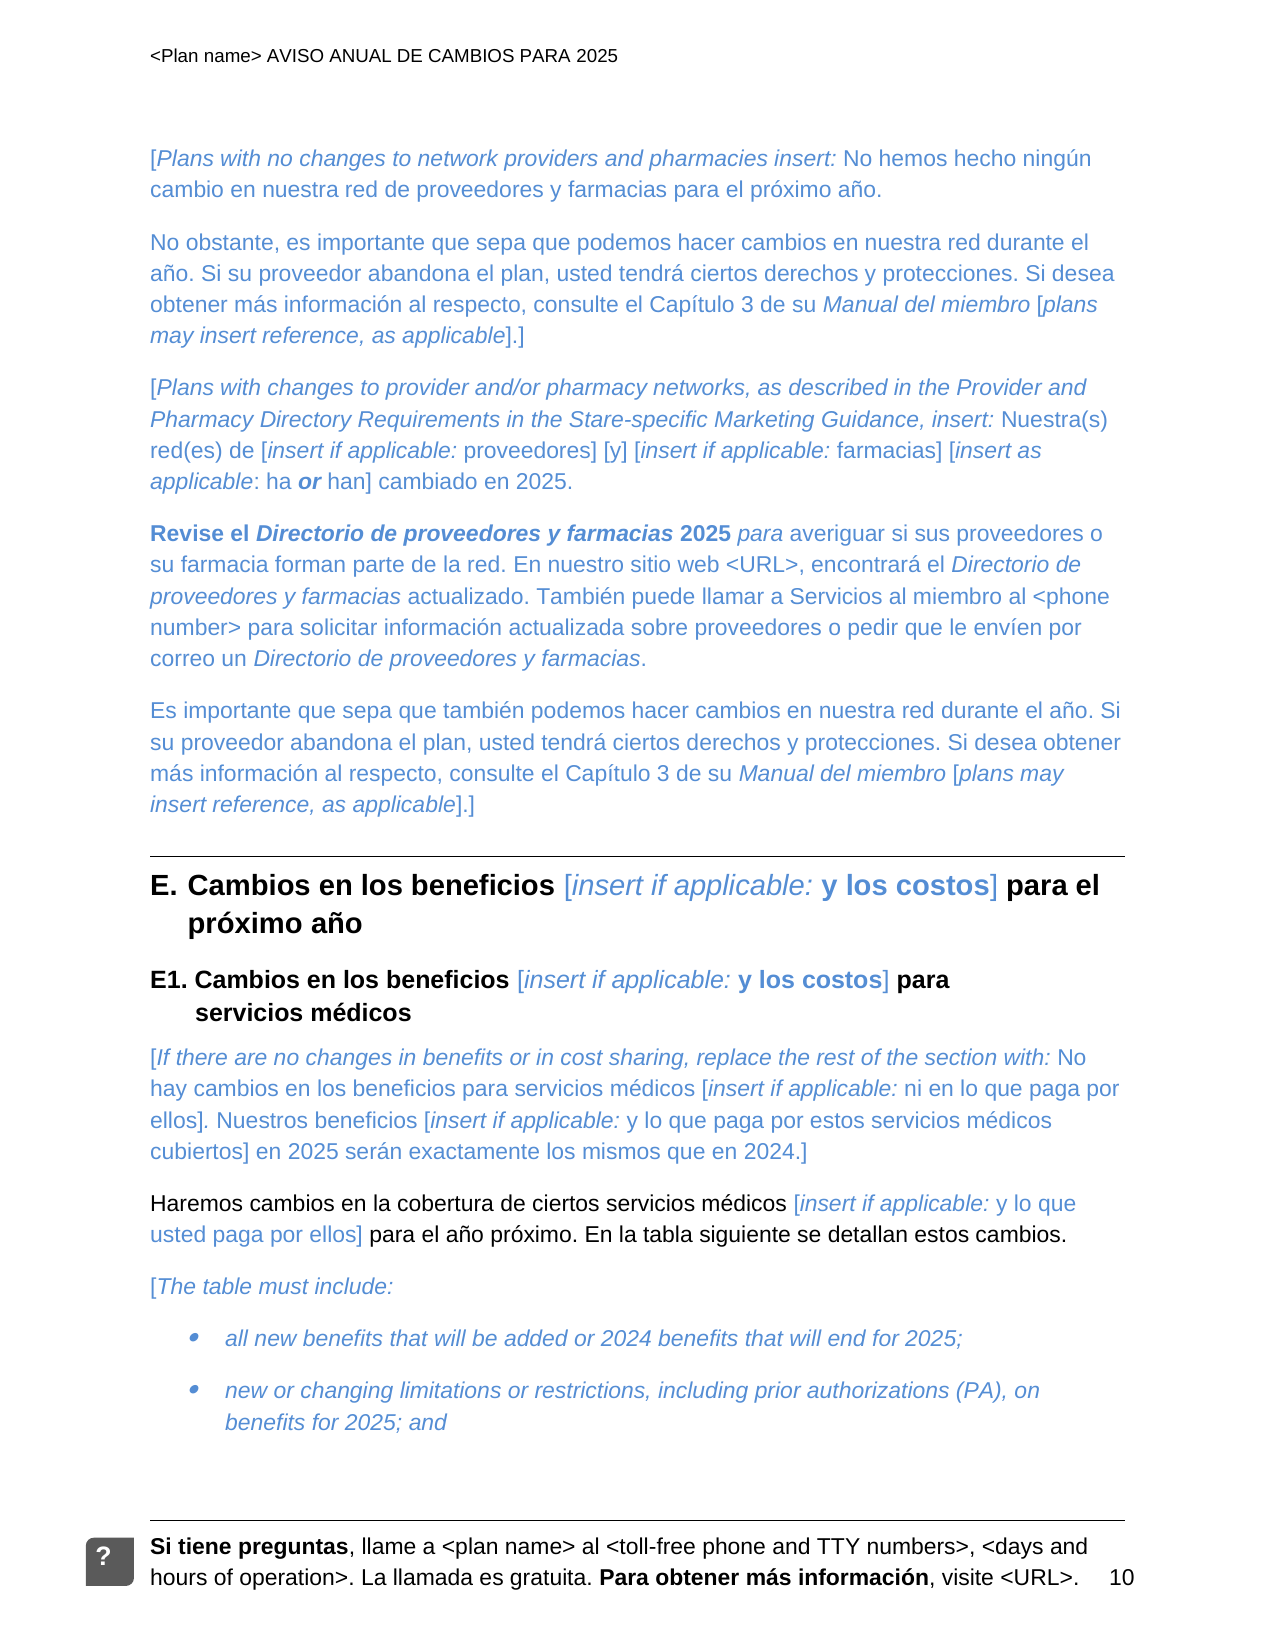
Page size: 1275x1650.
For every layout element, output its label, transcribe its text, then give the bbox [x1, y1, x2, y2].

text Haremos cambios en la cobertura de ciertos servicios médicos [insert if applicable: y lo que usted paga por ellos] para el año próximo. En la tabla siguiente se detallan estos cambios. [150, 1186, 1125, 1249]
subtitle E1. Cambios en los beneficios [insert if applicable: y los costos] para servicios médicos [150, 961, 1050, 1028]
text Es importante que sepa que también podemos hacer cambios en nuestra red durante el año. Si su proveedor abandona el plan, usted tendrá ciertos derechos y protecciones. Si desea obtener más información al respecto, consulte el Capítulo 3 de su Manual del miembro [plans may insert reference, as applicable].] [150, 694, 1125, 819]
text No obstante, es importante que sepa que podemos hacer cambios en nuestra red durante el año. Si su proveedor abandona el plan, usted tendrá ciertos derechos y protecciones. Si desea obtener más información al respecto, consulte el Capítulo 3 de su Manual del miembro [plans may insert reference, as applicable].] [150, 225, 1125, 350]
text [If there are no changes in benefits or in cost sharing, replace the rest of the section with: No hay cambios en los beneficios para servicios médicos [insert if applicable: ni en lo que paga por ellos]. Nuestros beneficios [insert if applicable: y lo que paga por estos servicios médicos cubiertos] en 2025 serán exactamente los mismos que en 2024.] [150, 1041, 1125, 1166]
subtitle Cambios en los beneficios [insert if applicable: y los costos] para el próximo año [150, 857, 1125, 941]
list new or changing limitations or restrictions, including prior authorizations (PA), on benefits for 2025; and [187, 1374, 1125, 1436]
list all new benefits that will be added or 2024 benefits that will end for 2025; [187, 1322, 1125, 1353]
text [Plans with changes to provider and/or pharmacy networks, as described in the Provider and Pharmacy Directory Requirements in the Stare-specific Marketing Guidance, insert: Nuestra(s) red(es) de [insert if applicable: proveedores] [y] [insert if applicable: farmacias] [insert as applicable: ha or han] cambiado en 2025. [150, 371, 1125, 496]
text Revise el Directorio de proveedores y farmacias 2025 para averiguar si sus proveedores o su farmacia forman parte de la red. En nuestro sitio web <URL>, encontrará el Directorio de proveedores y farmacias actualizado. También puede llamar a Servicios al miembro al <phone number> para solicitar información actualizada sobre proveedores o pedir que le envíen por correo un Directorio de proveedores y farmacias. [150, 517, 1125, 673]
text [Plans with no changes to network providers and pharmacies insert: No hemos hecho ningún cambio en nuestra red de proveedores y farmacias para el próximo año. [150, 142, 1125, 204]
text [The table must include: [150, 1270, 1125, 1301]
